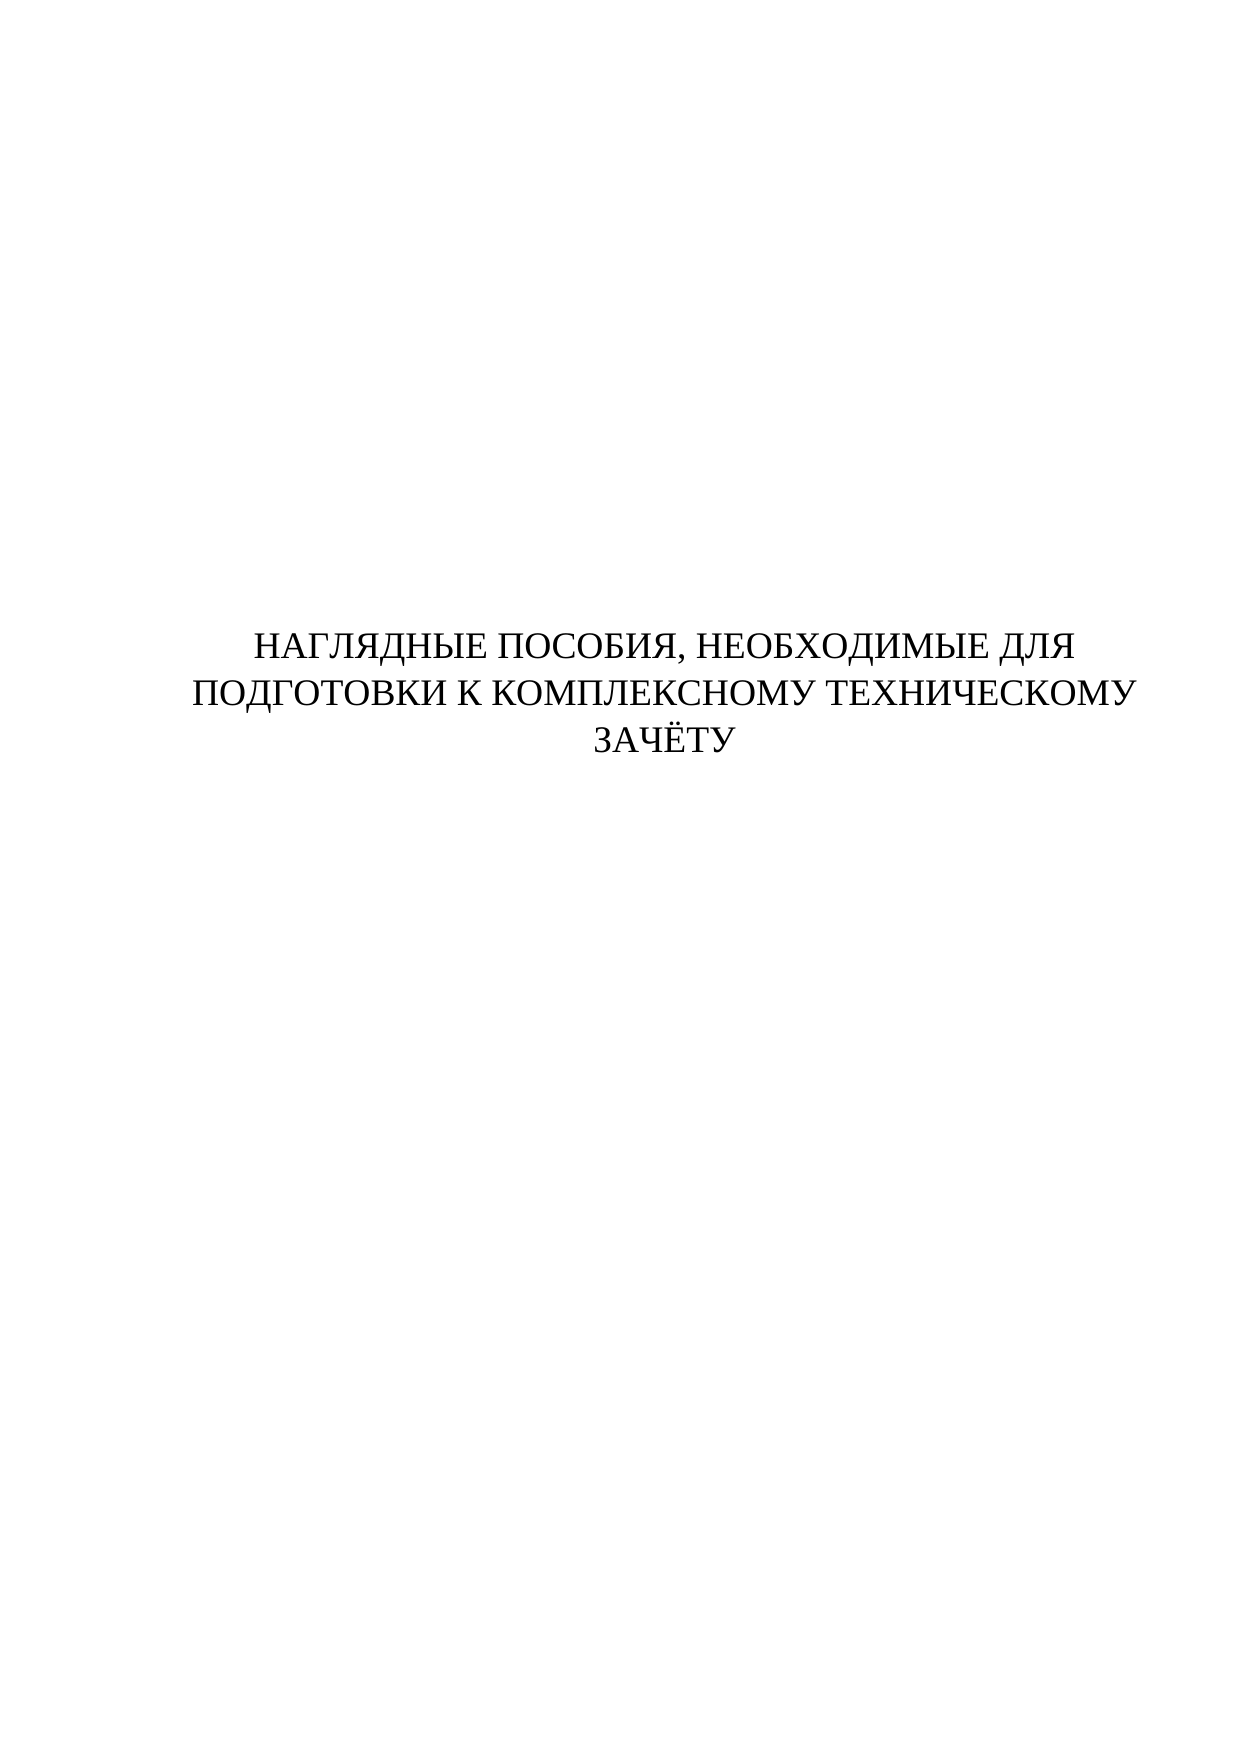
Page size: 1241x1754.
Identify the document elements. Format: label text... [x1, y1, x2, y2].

text НАГЛЯДНЫЕ ПОСОБИЯ, НЕОБХОДИМЫЕ ДЛЯ ПОДГОТОВКИ К КОМПЛЕКСНОМУ ТЕХНИЧЕСКОМУ ЗАЧЁТУ [177, 624, 1152, 760]
